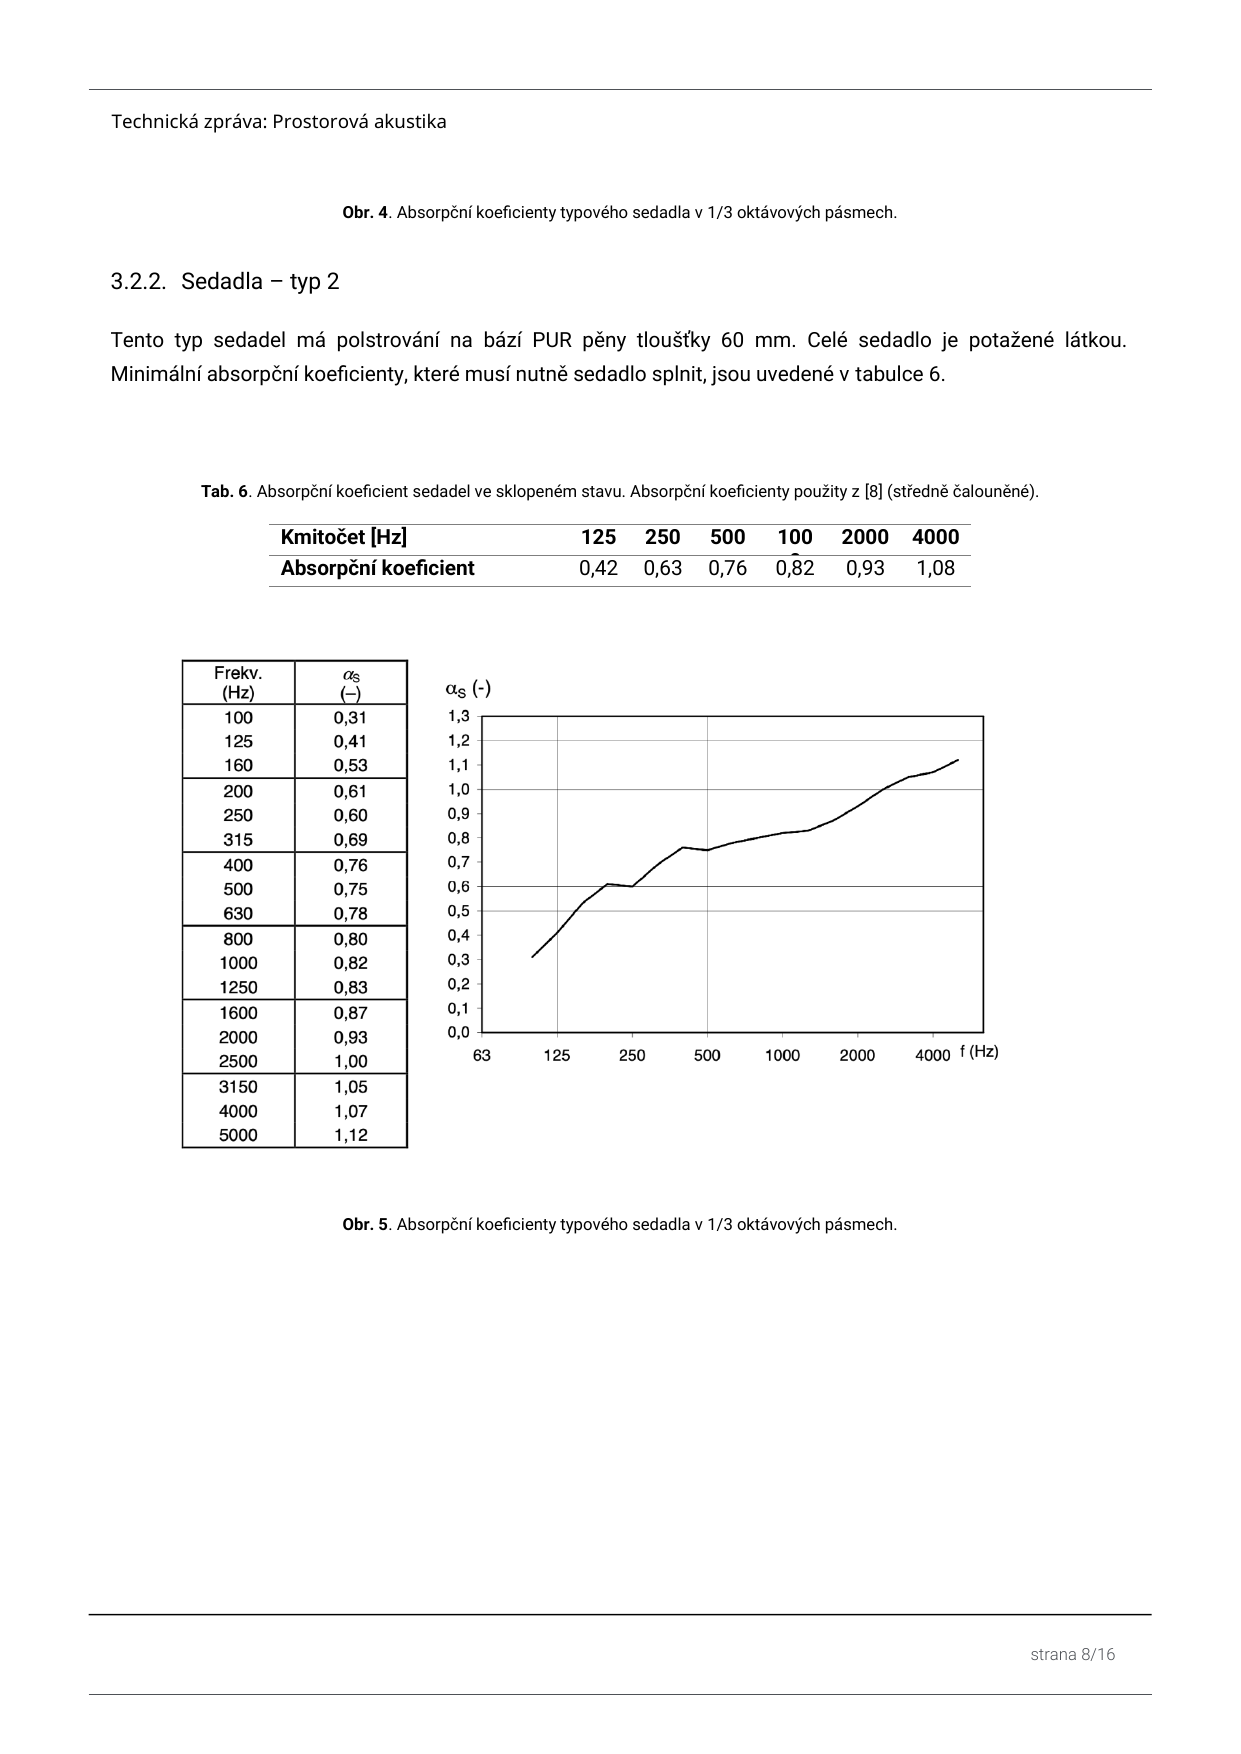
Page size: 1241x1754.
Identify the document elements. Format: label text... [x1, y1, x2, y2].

table_header 2000 [830, 525, 901, 554]
text Tab. 6. Absorpční koeficient sedadel ve sklopeném stavu. Absorpční koeficienty použity z [8] (středně čalouněné). [110, 471, 1130, 504]
table_cell 1,08 [901, 556, 971, 586]
table_header 1000 [760, 525, 830, 554]
table_cell 0,93 [830, 556, 901, 586]
table_header 125 [566, 525, 631, 554]
picture [172, 636, 1004, 1179]
table_cell Absorpční koeficient [269, 556, 566, 586]
table_header 250 [631, 525, 695, 554]
table_cell 0,76 [695, 556, 760, 586]
text Tento typ sedadel má polstrování na bází PUR pěny tloušťky 60 mm. Celé sedadlo je potažené látkou. Minimální absorpční koeficienty, které musí nutně sedadlo splnit, jsou uvedené v tabulce 6. [110, 321, 1130, 388]
table_cell 0,63 [631, 556, 695, 586]
table_header 4000 [901, 525, 971, 554]
text Obr. 4. Absorpční koeficienty typového sedadla v 1/3 oktávových pásmech. [110, 192, 1130, 225]
subtitle Sedadla – typ 2 [110, 263, 1130, 296]
table_header 500 [695, 525, 760, 554]
table_header Kmitočet [Hz] [269, 525, 566, 554]
table_cell 0,42 [566, 556, 631, 586]
table_cell 0,82 [760, 556, 830, 586]
